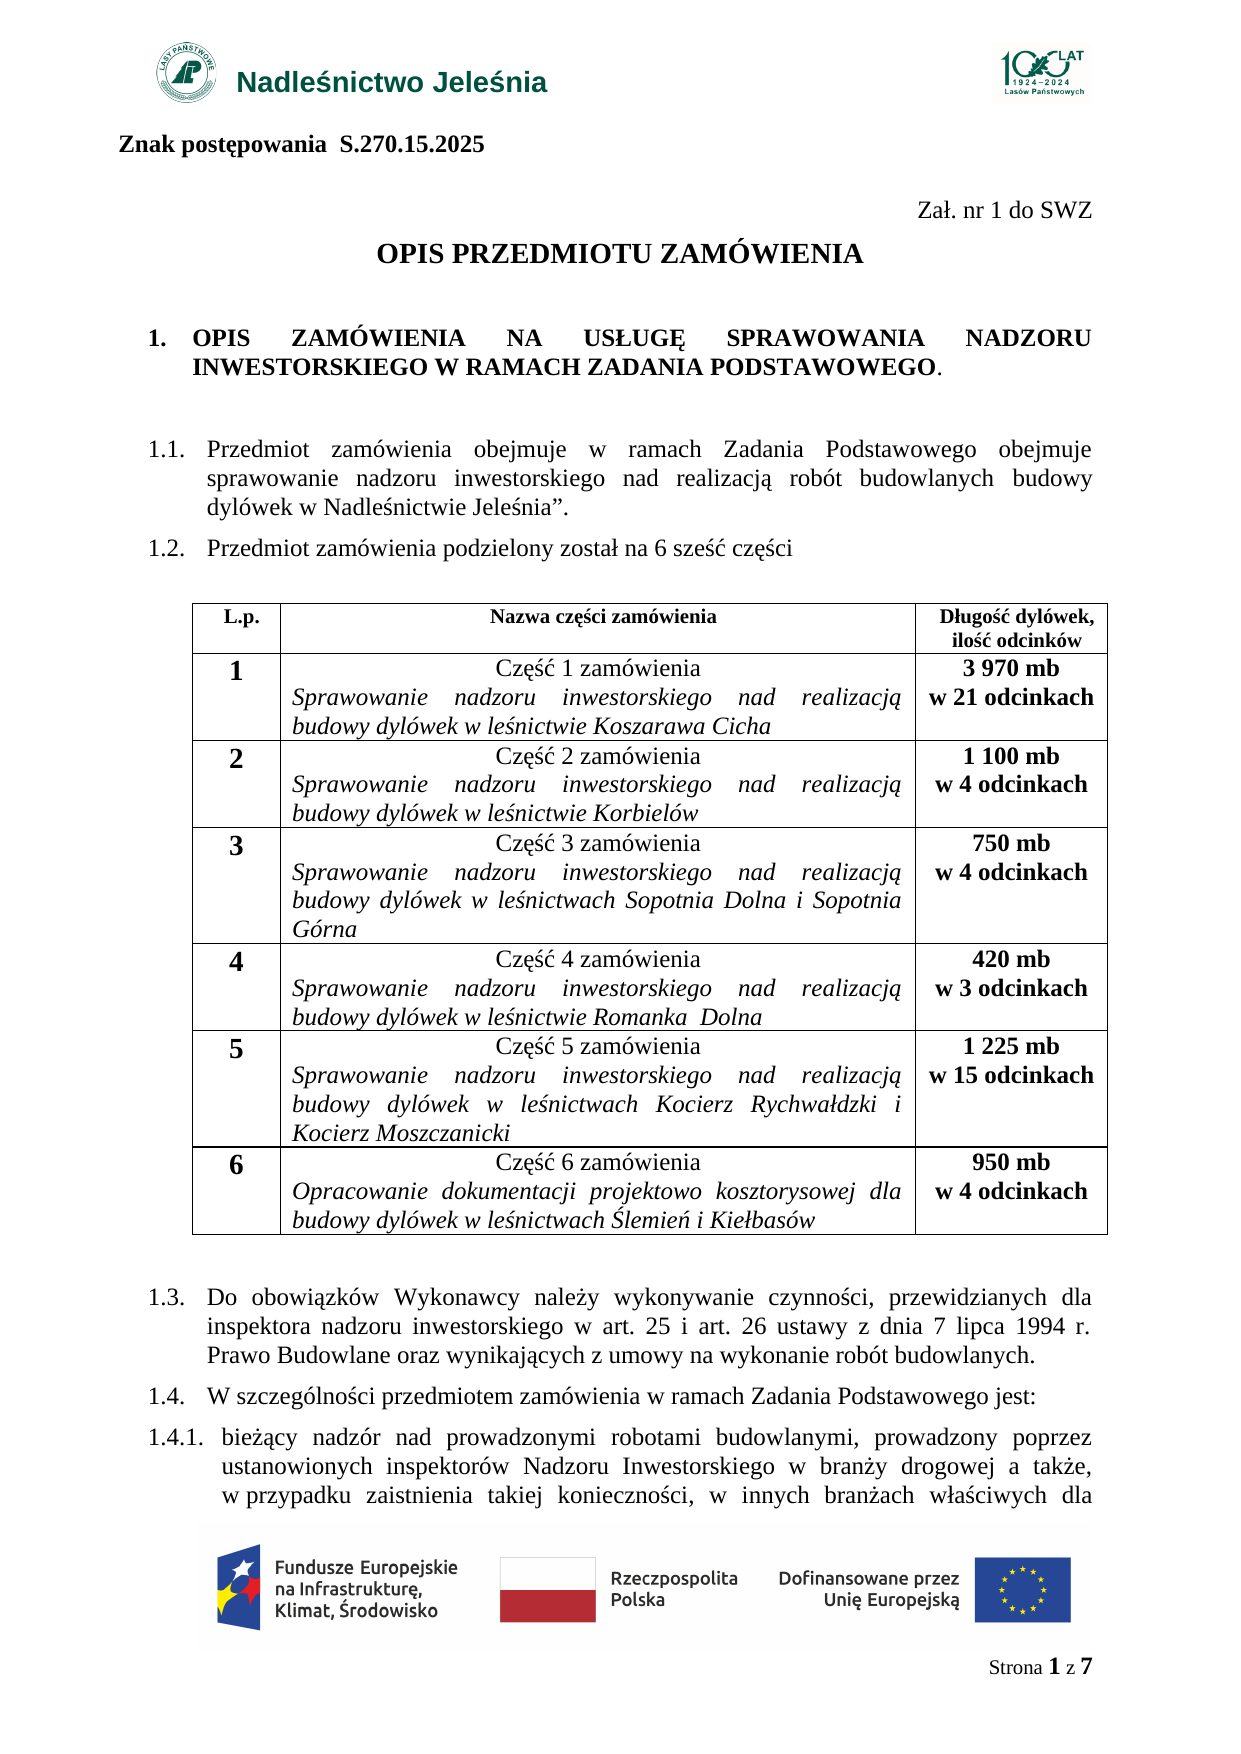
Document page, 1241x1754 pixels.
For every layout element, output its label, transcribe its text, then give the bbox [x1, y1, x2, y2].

table_cell 4 [193, 944, 280, 1030]
table_cell 950 mb w 4 odcinkach [916, 1148, 1107, 1234]
table_cell 5 [193, 1031, 280, 1146]
table_cell Część 5 zamówienia Sprawowanie nadzoru inwestorskiego nad realizacją budowy dylówek w leśnictwach Kocierz Rychwałdzki i Kocierz Moszczanicki [281, 1031, 915, 1146]
table_cell 3 970 mb w 21 odcinkach [916, 654, 1107, 740]
table_cell Część 3 zamówienia Sprawowanie nadzoru inwestorskiego nad realizacją budowy dylówek w leśnictwach Sopotnia Dolna i Sopotnia Górna [281, 828, 915, 943]
table_header L.p. [193, 604, 280, 652]
table_cell 3 [193, 828, 280, 943]
table_cell Część 2 zamówienia Sprawowanie nadzoru inwestorskiego nad realizacją budowy dylówek w leśnictwie Korbielów [281, 741, 915, 827]
table_cell Część 6 zamówienia Opracowanie dokumentacji projektowo kosztorysowej dla budowy dylówek w leśnictwach Ślemień i Kiełbasów [281, 1148, 915, 1234]
table_header Nazwa części zamówienia [281, 604, 915, 652]
text 1.2. Przedmiot zamówienia podzielony został na 6 sześć części [148, 533, 1093, 562]
table_header Długość dylówek, ilość odcinków [916, 604, 1107, 652]
table_cell 750 mb w 4 odcinkach [916, 828, 1107, 943]
list OPIS ZAMÓWIENIA NA USŁUGĘ SPRAWOWANIA NADZORU INWESTORSKIEGO W RAMACH ZADANIA PODSTAWOWEGO. [148, 323, 1093, 381]
table_cell Część 1 zamówienia Sprawowanie nadzoru inwestorskiego nad realizacją budowy dylówek w leśnictwie Koszarawa Cicha [281, 654, 915, 740]
table_cell 1 [193, 654, 280, 740]
text 1.4. W szczególności przedmiotem zamówienia w ramach Zadania Podstawowego jest: [148, 1381, 1093, 1410]
text OPIS PRZEDMIOTU ZAMÓWIENIA [148, 236, 1093, 269]
table_cell 420 mb w 3 odcinkach [916, 944, 1107, 1030]
text 1.3. Do obowiązków Wykonawcy należy wykonywanie czynności, przewidzianych dla inspektora nadzoru inwestorskiego w art. 25 i art. 26 ustawy z dnia 7 lipca 1994 r. Prawo Budowlane oraz wynikających z umowy na wykonanie robót budowlanych. [148, 1282, 1093, 1369]
text 1.1. Przedmiot zamówienia obejmuje w ramach Zadania Podstawowego obejmuje sprawowanie nadzoru inwestorskiego nad realizacją robót budowlanych budowy dylówek w Nadleśnictwie Jeleśnia”. [148, 434, 1093, 521]
picture [992, 42, 1092, 104]
text Zał. nr 1 do SWZ [148, 195, 1093, 223]
table_cell 6 [193, 1148, 280, 1234]
picture [196, 1522, 1093, 1652]
table_cell Część 4 zamówienia Sprawowanie nadzoru inwestorskiego nad realizacją budowy dylówek w leśnictwie Romanka Dolna [281, 944, 915, 1030]
table_cell 1 225 mb w 15 odcinkach [916, 1031, 1107, 1146]
table_cell 2 [193, 741, 280, 827]
table_cell 1 100 mb w 4 odcinkach [916, 741, 1107, 827]
